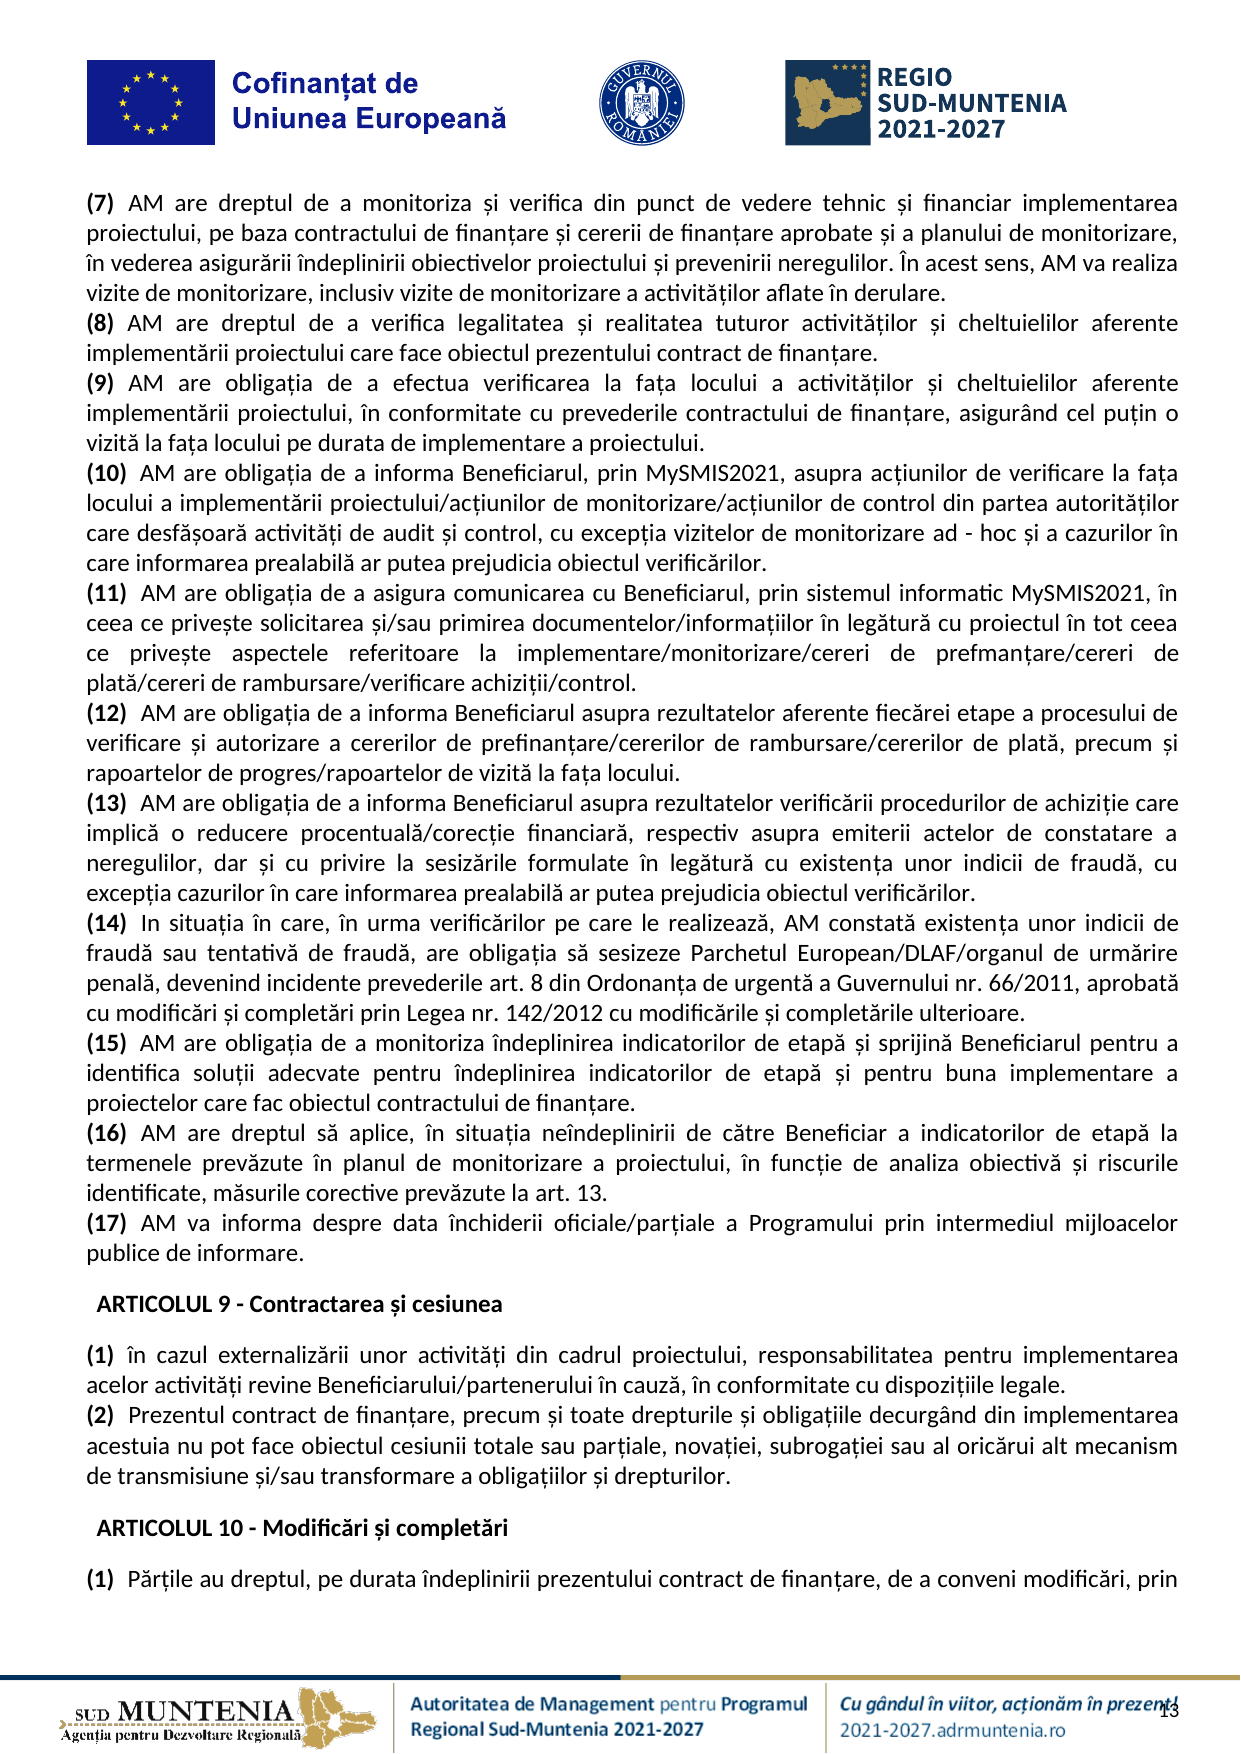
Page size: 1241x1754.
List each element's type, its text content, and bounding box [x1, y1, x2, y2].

list AM are dreptul de a verifica legalitatea şi realitatea tuturor activităţilor şi cheltuielilor aferente implementării proiectului care face obiectul prezentului contract de finanţare. [86, 307, 1179, 367]
list în cazul externalizării unor activităţi din cadrul proiectului, responsabilitatea pentru implementarea acelor activităţi revine Beneficiarului/partenerului în cauză, în conformitate cu dispoziţiile legale. [86, 1339, 1179, 1399]
list AM are obligaţia de a informa Beneficiarul asupra rezultatelor aferente fiecărei etape a procesului de verificare şi autorizare a cererilor de prefinanţare/cererilor de rambursare/cererilor de plată, precum şi rapoartelor de progres/rapoartelor de vizită la faţa locului. [86, 697, 1179, 787]
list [86, 1563, 1179, 1593]
list AM are obligaţia de a asigura comunicarea cu Beneficiarul, prin sistemul informatic MySMIS2021, în ceea ce priveşte solicitarea şi/sau primirea documentelor/informaţiilor în legătură cu proiectul în tot ceea ce priveşte aspectele referitoare la implementare/monitorizare/cereri de prefmanţare/cereri de plată/cereri de rambursare/verificare achiziţii/control. [86, 577, 1179, 697]
subtitle ARTICOLUL 9 - Contractarea şi cesiunea [96, 1288, 1179, 1318]
list AM are dreptul să aplice, în situaţia neîndeplinirii de către Beneficiar a indicatorilor de etapă la termenele prevăzute în planul de monitorizare a proiectului, în funcţie de analiza obiectivă şi riscurile identificate, măsurile corective prevăzute la art. 13. [86, 1117, 1179, 1207]
picture [0, 1675, 1241, 1754]
list AM are dreptul de a monitoriza şi verifica din punct de vedere tehnic şi financiar implementarea proiectului, pe baza contractului de finanţare şi cererii de finanţare aprobate şi a planului de monitorizare, în vederea asigurării îndeplinirii obiectivelor proiectului şi prevenirii neregulilor. În acest sens, AM va realiza vizite de monitorizare, inclusiv vizite de monitorizare a activităţilor aflate în derulare. [86, 187, 1179, 307]
list In situaţia în care, în urma verificărilor pe care le realizează, AM constată existenţa unor indicii de fraudă sau tentativă de fraudă, are obligaţia să sesizeze Parchetul European/DLAF/organul de urmărire penală, devenind incidente prevederile art. 8 din Ordonanţa de urgentă a Guvernului nr. 66/2011, aprobată cu modificări şi completări prin Legea nr. 142/2012 cu modificările şi completările ulterioare. [86, 907, 1179, 1027]
list AM va informa despre data închiderii oficiale/parţiale a Programului prin intermediul mijloacelor publice de informare. [86, 1207, 1179, 1267]
list AM are obligaţia de a efectua verificarea la faţa locului a activităţilor şi cheltuielilor aferente implementării proiectului, în conformitate cu prevederile contractului de finanţare, asigurând cel puţin o vizită la faţa locului pe durata de implementare a proiectului. [86, 367, 1179, 457]
subtitle ARTICOLUL 10 - Modificări şi completări [96, 1512, 1179, 1542]
list AM are obligaţia de a informa Beneficiarul asupra rezultatelor verificării procedurilor de achiziţie care implică o reducere procentuală/corecţie financiară, respectiv asupra emiterii actelor de constatare a neregulilor, dar şi cu privire la sesizările formulate în legătură cu existenţa unor indicii de fraudă, cu excepţia cazurilor în care informarea prealabilă ar putea prejudicia obiectul verificărilor. [86, 787, 1179, 907]
list Prezentul contract de finanţare, precum şi toate drepturile şi obligaţiile decurgând din implementarea acestuia nu pot face obiectul cesiunii totale sau parţiale, novaţiei, subrogaţiei sau al oricărui alt mecanism de transmisiune şi/sau transformare a obligaţiilor şi drepturilor. [86, 1399, 1179, 1491]
list AM are obligaţia de a monitoriza îndeplinirea indicatorilor de etapă şi sprijină Beneficiarul pentru a identifica soluţii adecvate pentru îndeplinirea indicatorilor de etapă şi pentru buna implementare a proiectelor care fac obiectul contractului de finanţare. [86, 1027, 1179, 1117]
list AM are obligaţia de a informa Beneficiarul, prin MySMIS2021, asupra acţiunilor de verificare la faţa locului a implementării proiectului/acţiunilor de monitorizare/acţiunilor de control din partea autorităţilor care desfăşoară activităţi de audit şi control, cu excepţia vizitelor de monitorizare ad - hoc şi a cazurilor în care informarea prealabilă ar putea prejudicia obiectul verificărilor. [86, 457, 1179, 577]
